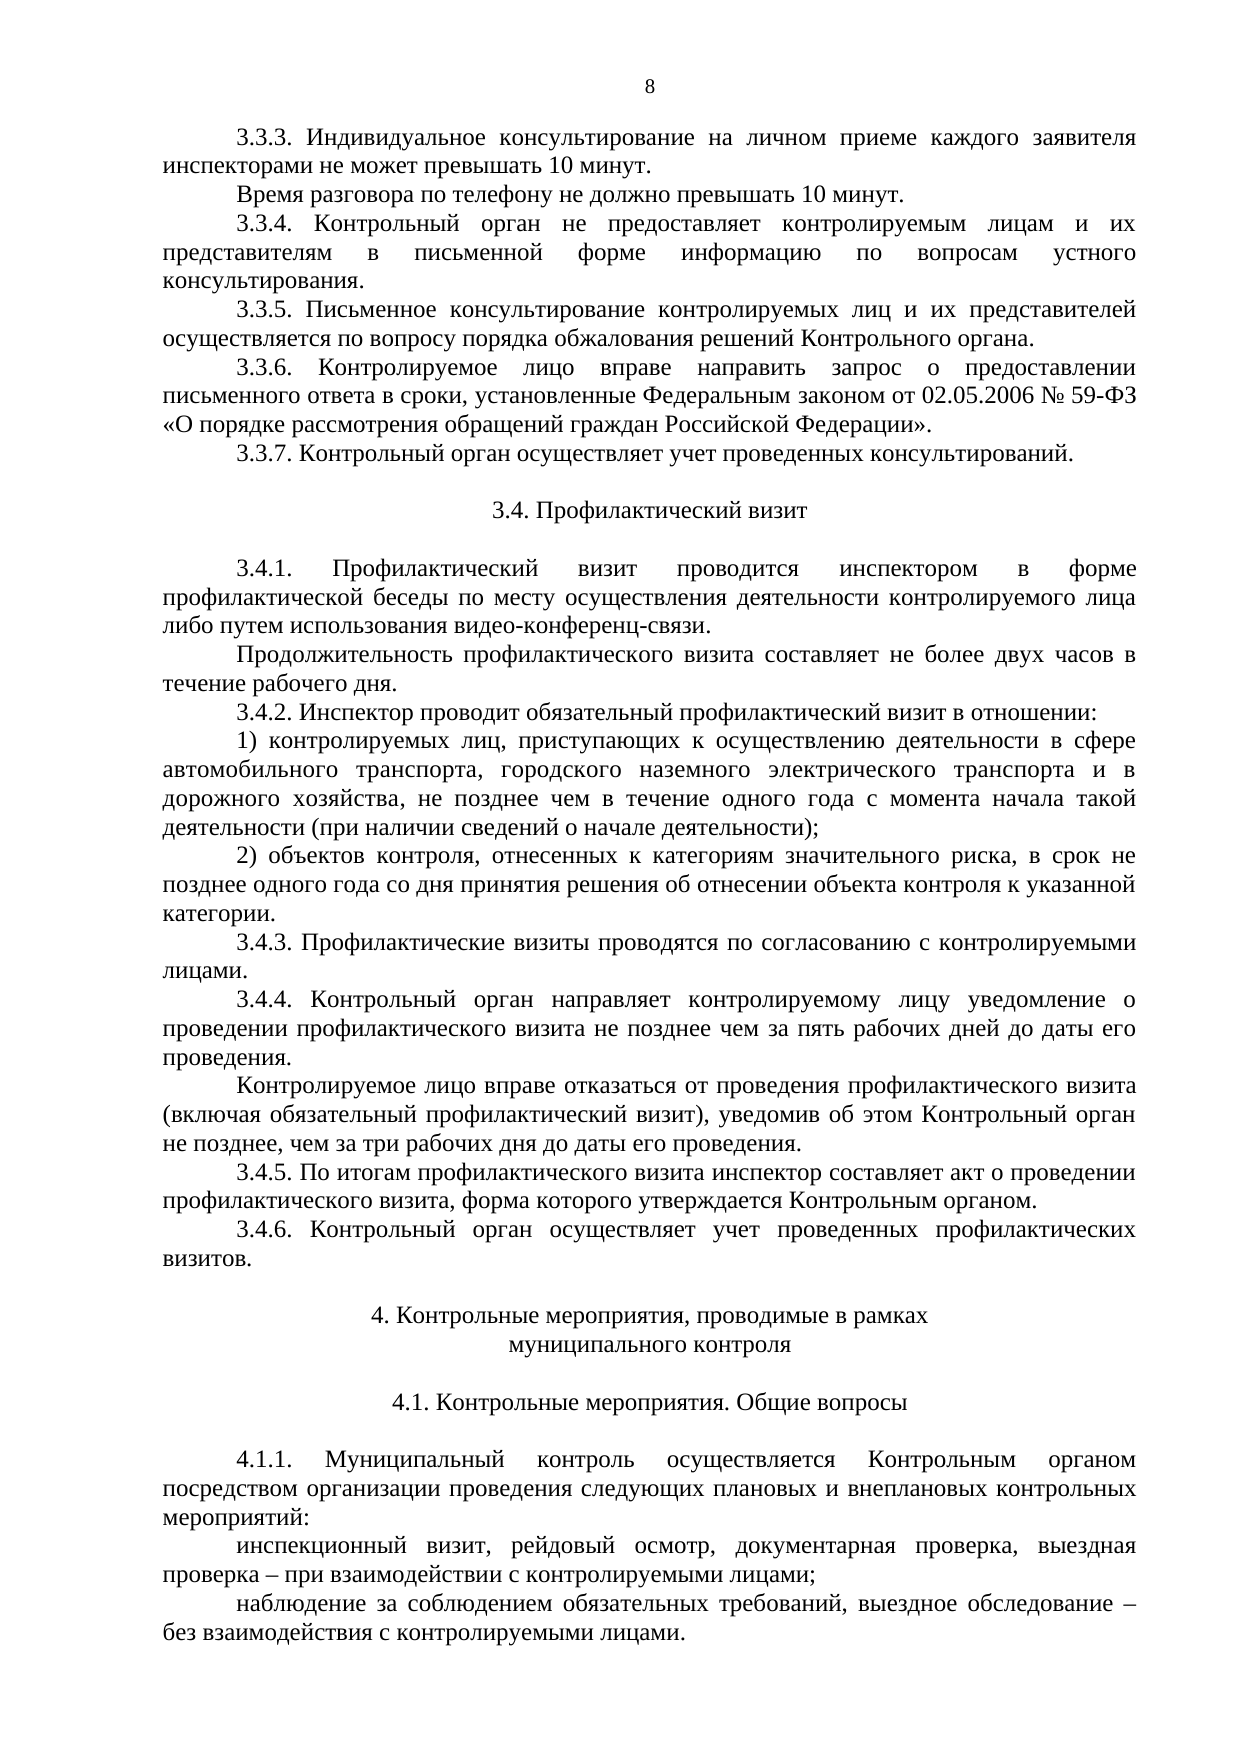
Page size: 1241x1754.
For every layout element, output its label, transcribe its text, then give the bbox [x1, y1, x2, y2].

text 3.3.3. Индивидуальное консультирование на личном приеме каждого заявителя инспекторами не может превышать 10 минут. [162, 122, 1137, 179]
text Время разговора по телефону не должно превышать 10 минут. [162, 179, 1137, 208]
text наблюдение за соблюдением обязательных требований, выездное обследование – без взаимодействия с контролируемыми лицами. [162, 1588, 1137, 1646]
text 3.3.5. Письменное консультирование контролируемых лиц и их представителей осуществляется по вопросу порядка обжалования решений Контрольного органа. [162, 294, 1137, 352]
text 3.3.4. Контрольный орган не предоставляет контролируемым лицам и их представителям в письменной форме информацию по вопросам устного консультирования. [162, 208, 1137, 294]
list муниципального контроля [162, 1329, 1137, 1358]
text 3.4.3. Профилактические визиты проводятся по согласованию с контролируемыми лицами. [162, 927, 1137, 984]
text 3.4.6. Контрольный орган осуществляет учет проведенных профилактических визитов. [162, 1214, 1137, 1272]
list 4. Контрольные мероприятия, проводимые в рамках [162, 1301, 1137, 1329]
text 3.4.2. Инспектор проводит обязательный профилактический визит в отношении: [162, 697, 1137, 726]
text 3.4.5. По итогам профилактического визита инспектор составляет акт о проведении профилактического визита, форма которого утверждается Контрольным органом. [162, 1157, 1137, 1214]
text 3.4.1. Профилактический визит проводится инспектором в форме профилактической беседы по месту осуществления деятельности контролируемого лица либо путем использования видео-конференц-связи. [162, 553, 1137, 639]
text 2) объектов контроля, отнесенных к категориям значительного риска, в срок не позднее одного года со дня принятия решения об отнесении объекта контроля к указанной категории. [162, 841, 1137, 927]
text 3.3.7. Контрольный орган осуществляет учет проведенных консультирований. [162, 438, 1137, 467]
text Продолжительность профилактического визита составляет не более двух часов в течение рабочего дня. [162, 639, 1137, 697]
text 4.1. Контрольные мероприятия. Общие вопросы [162, 1387, 1137, 1416]
text инспекционный визит, рейдовый осмотр, документарная проверка, выездная проверка – при взаимодействии с контролируемыми лицами; [162, 1531, 1137, 1588]
text 1) контролируемых лиц, приступающих к осуществлению деятельности в сфере автомобильного транспорта, городского наземного электрического транспорта и в дорожного хозяйства, не позднее чем в течение одного года с момента начала такой деятельности (при наличии сведений о начале деятельности); [162, 726, 1137, 841]
text 3.3.6. Контролируемое лицо вправе направить запрос о предоставлении письменного ответа в сроки, установленные Федеральным законом от 02.05.2006 № 59-ФЗ «О порядке рассмотрения обращений граждан Российской Федерации». [162, 352, 1137, 438]
text Контролируемое лицо вправе отказаться от проведения профилактического визита (включая обязательный профилактический визит), уведомив об этом Контрольный орган не позднее, чем за три рабочих дня до даты его проведения. [162, 1071, 1137, 1157]
text 3.4.4. Контрольный орган направляет контролируемому лицу уведомление о проведении профилактического визита не позднее чем за пять рабочих дней до даты его проведения. [162, 984, 1137, 1071]
text 3.4. Профилактический визит [162, 496, 1137, 524]
list 4.1.1. Муниципальный контроль осуществляется Контрольным органом посредством организации проведения следующих плановых и внеплановых контрольных мероприятий: [162, 1444, 1137, 1531]
